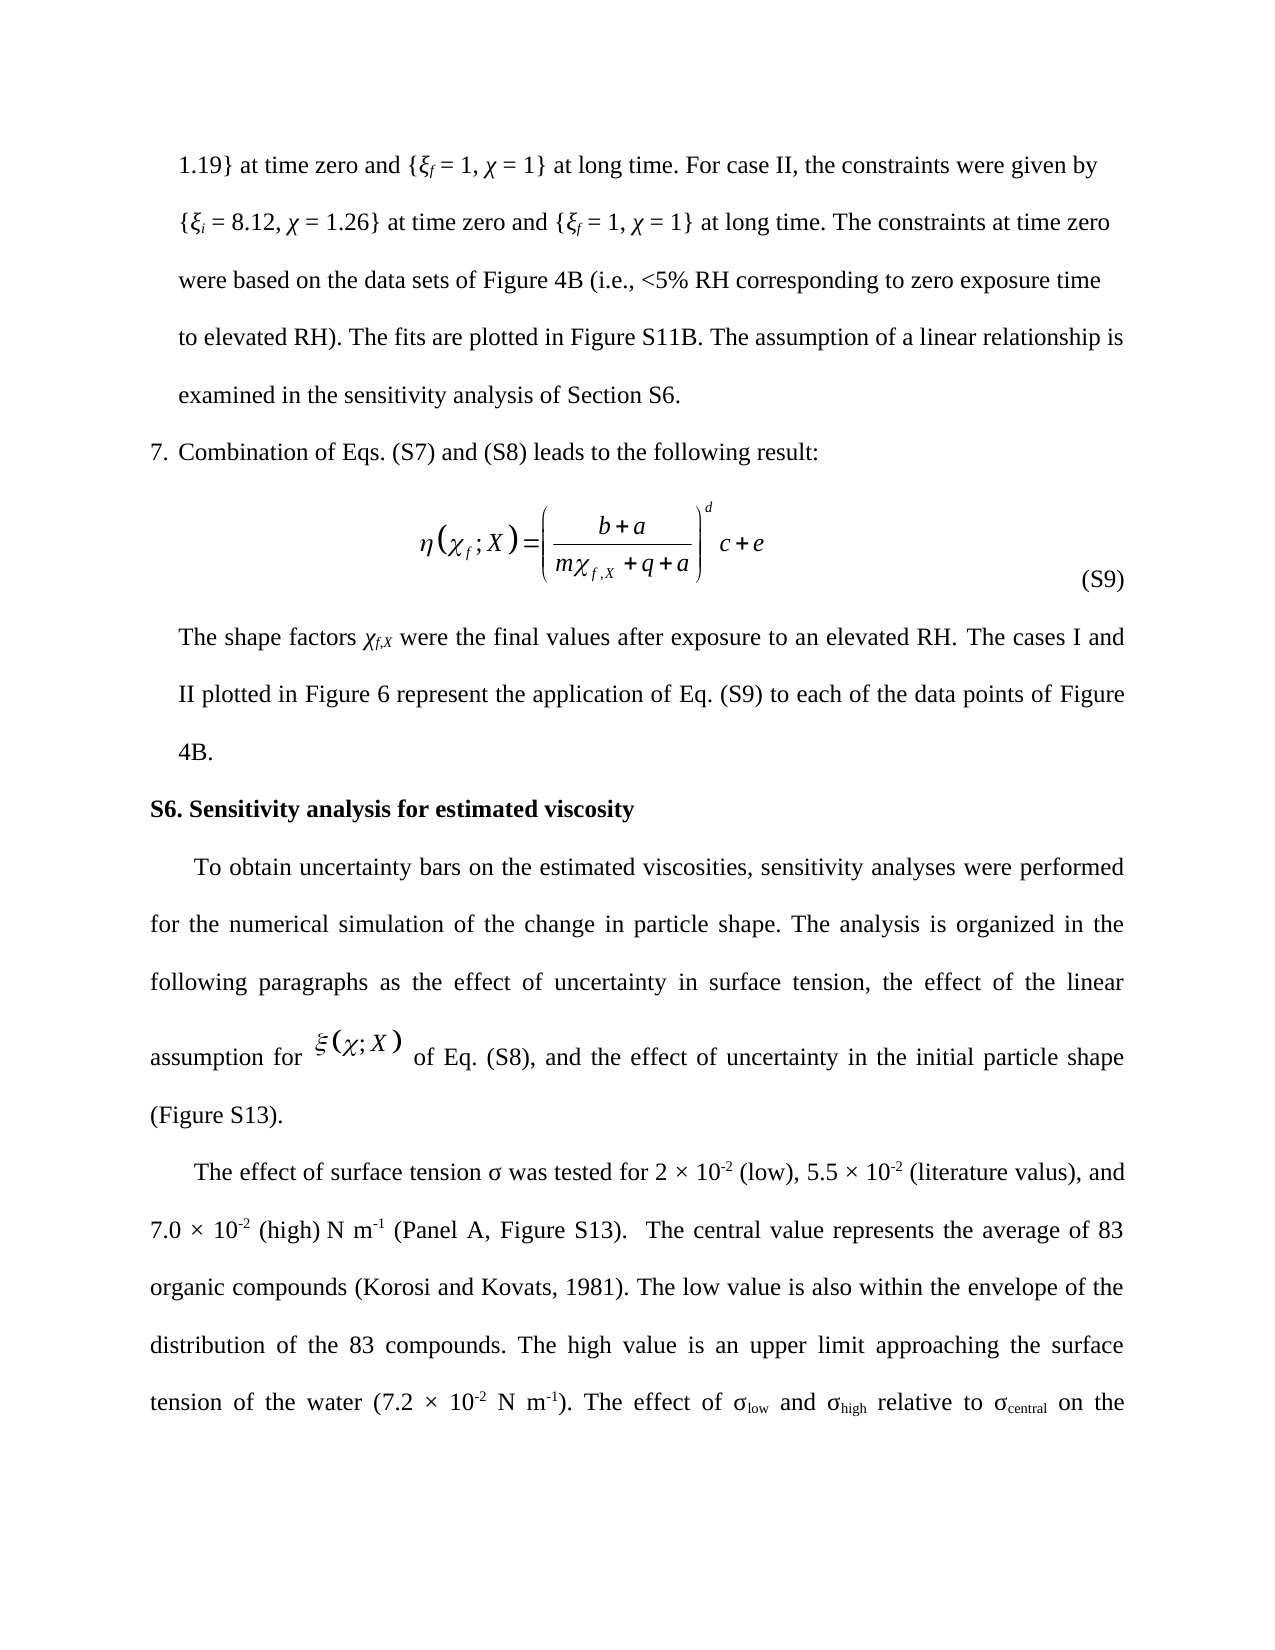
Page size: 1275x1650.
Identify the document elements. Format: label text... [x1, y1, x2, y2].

text The shape factors χf,X were the final values after exposure to an elevated RH. The cases I and II plotted in Figure 6 represent the application of Eq. (S9) to each of the data points of Figure 4B. [178, 622, 1125, 766]
text (S9) [178, 495, 1125, 593]
text 7. Combination of Eqs. (S7) and (S8) leads to the following result: [150, 437, 1125, 466]
text To obtain uncertainty bars on the estimated viscosities, sensitivity analyses were performed for the numerical simulation of the change in particle shape. The analysis is organized in the following paragraphs as the effect of uncertainty in surface tension, the effect of the linear assumption for of Eq. (S8), and the effect of uncertainty in the initial particle shape (Figure S13). [150, 852, 1125, 1129]
text S6. Sensitivity analysis for estimated viscosity [150, 794, 1125, 823]
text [178, 150, 1125, 409]
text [150, 1157, 1125, 1416]
